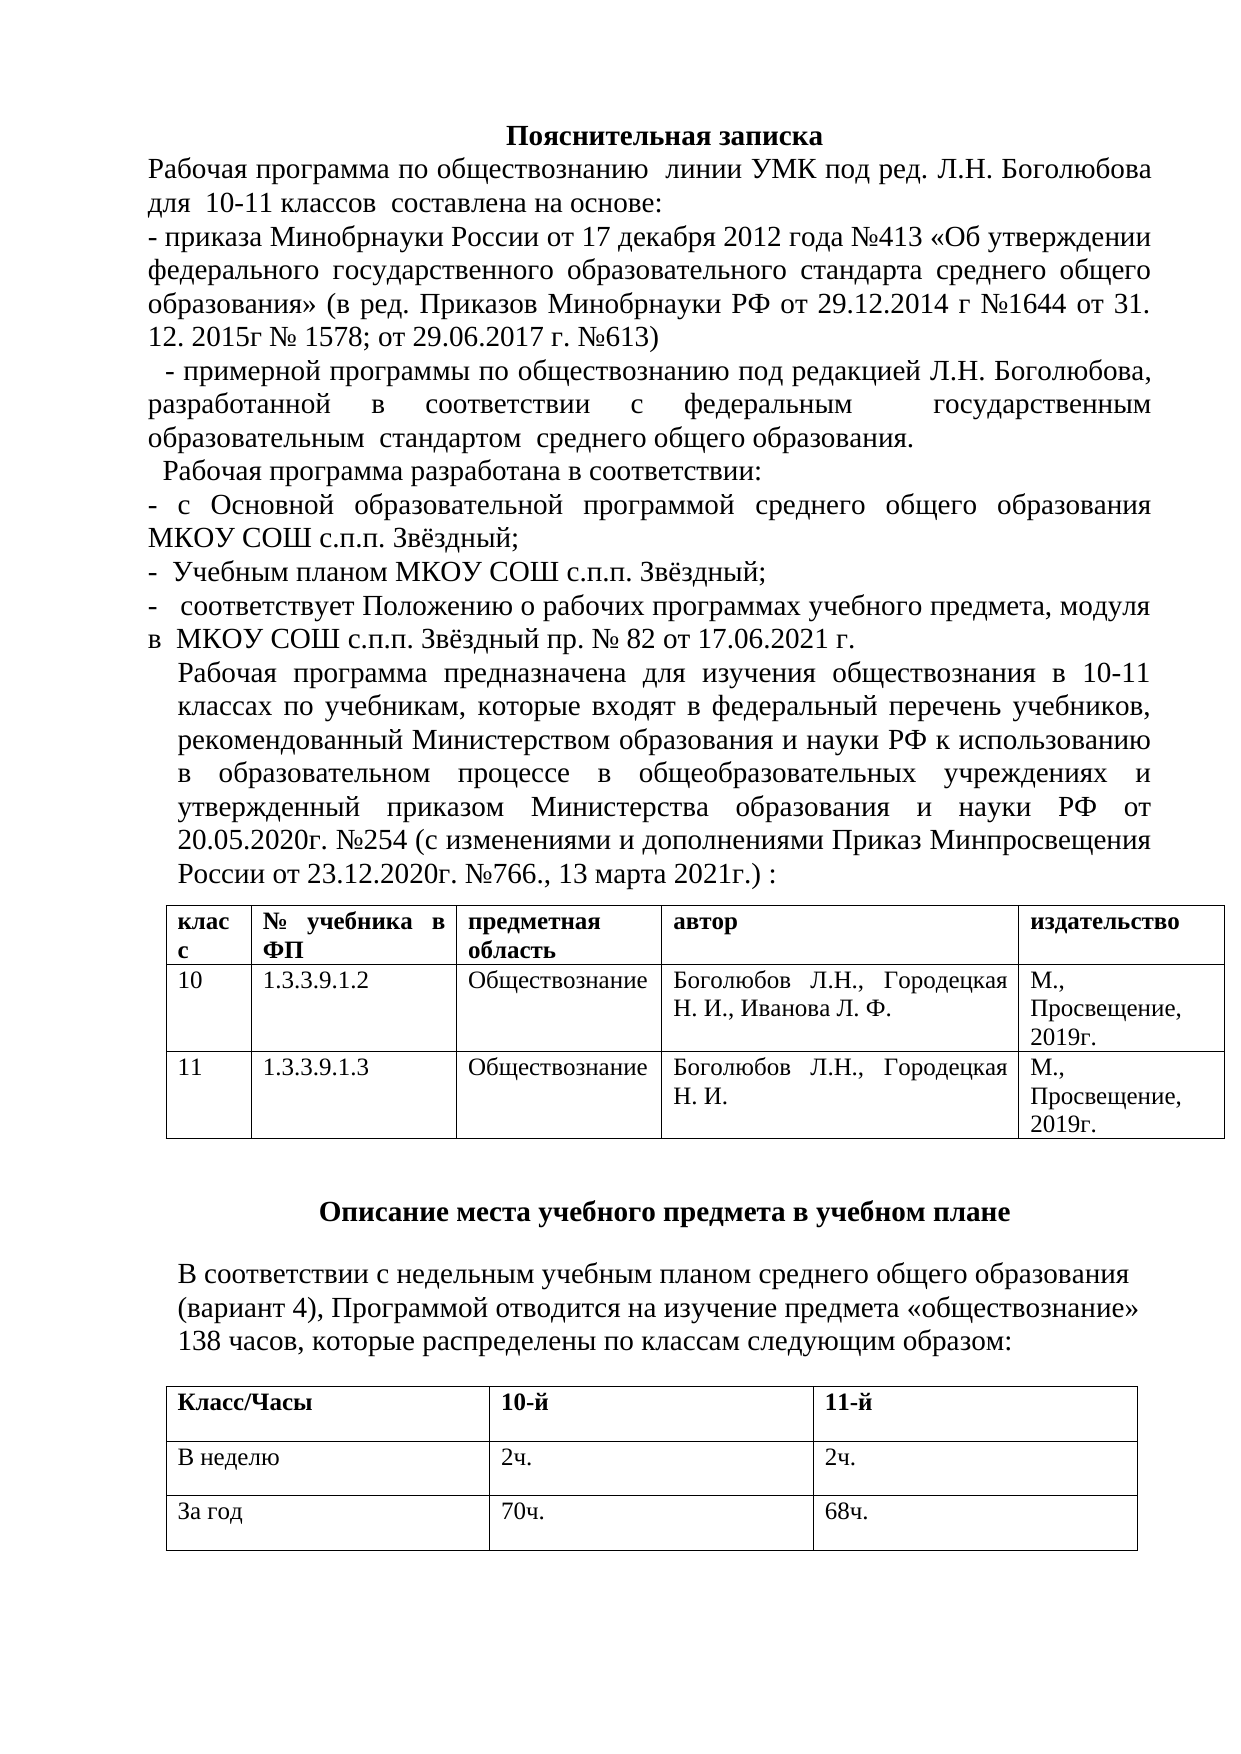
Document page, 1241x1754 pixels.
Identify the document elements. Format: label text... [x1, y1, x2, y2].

text Рабочая программа разработана в соответствии: [148, 453, 1152, 487]
table_cell М., Просвещение, 2019г. [1019, 965, 1224, 1051]
table_header предметная область [457, 906, 661, 964]
table_header 10-й [490, 1387, 813, 1441]
text - Учебным планом МКОУ СОШ с.п.п. Звёздный; [148, 554, 1152, 588]
text Пояснительная записка [177, 118, 1152, 152]
table_header № учебника в ФП [252, 906, 456, 964]
text Рабочая программа по обществознанию линии УМК под ред. Л.Н. Боголюбова для 10-11 классов составлена на основе: [148, 152, 1152, 219]
table_cell 2ч. [814, 1442, 1137, 1495]
table_cell Обществознание [457, 1052, 661, 1138]
table_header издательство [1019, 906, 1224, 964]
table_cell 10 [167, 965, 251, 1051]
table_cell Боголюбов Л.Н., Городецкая Н. И. [662, 1052, 1018, 1138]
table_cell 1.3.3.9.1.3 [252, 1052, 456, 1138]
table_cell Обществознание [457, 965, 661, 1051]
table_cell 11 [167, 1052, 251, 1138]
table_cell 68ч. [814, 1496, 1137, 1550]
table_cell В неделю [167, 1442, 489, 1495]
text - с Основной образовательной программой среднего общего образования МКОУ СОШ с.п.п. Звёздный; [148, 487, 1152, 554]
table_cell За год [167, 1496, 489, 1550]
table_cell 70ч. [490, 1496, 813, 1550]
text - приказа Минобрнауки России от 17 декабря 2012 года №413 «Об утверждении федерального государственного образовательного стандарта среднего общего образования» (в ред. Приказов Минобрнауки РФ от 29.12.2014 г №1644 от 31. 12. 2015г № 1578; от 29.06.2017 г. №613) [148, 219, 1152, 353]
table_header автор [662, 906, 1018, 964]
text Описание места учебного предмета в учебном плане [177, 1194, 1152, 1227]
table_header класс [167, 906, 251, 964]
table_cell 1.3.3.9.1.2 [252, 965, 456, 1051]
table_header Класс/Часы [167, 1387, 489, 1441]
text Рабочая программа предназначена для изучения обществознания в 10-11 классах по учебникам, которые входят в федеральный перечень учебников, рекомендованный Министерством образования и науки РФ к использованию в образовательном процессе в общеобразовательных учреждениях и утвержденный приказом Министерства образования и науки РФ от 20.05.2020г. №254 (с изменениями и дополнениями Приказ Минпросвещения России от 23.12.2020г. №766., 13 марта 2021г.) : [177, 655, 1152, 889]
table_header 11-й [814, 1387, 1137, 1441]
table_cell М., Просвещение, 2019г. [1019, 1052, 1224, 1138]
table_cell Боголюбов Л.Н., Городецкая Н. И., Иванова Л. Ф. [662, 965, 1018, 1051]
text - соответствует Положению о рабочих программах учебного предмета, модуля в МКОУ СОШ с.п.п. Звёздный пр. № 82 от 17.06.2021 г. [148, 588, 1152, 655]
text В соответствии с недельным учебным планом среднего общего образования (вариант 4), Программой отводится на изучение предмета «обществознание» 138 часов, которые распределены по классам следующим образом: [177, 1256, 1152, 1357]
table_cell 2ч. [490, 1442, 813, 1495]
text - примерной программы по обществознанию под редакцией Л.Н. Боголюбова, разработанной в соответствии с федеральным государственным образовательным стандартом среднего общего образования. [148, 353, 1152, 453]
